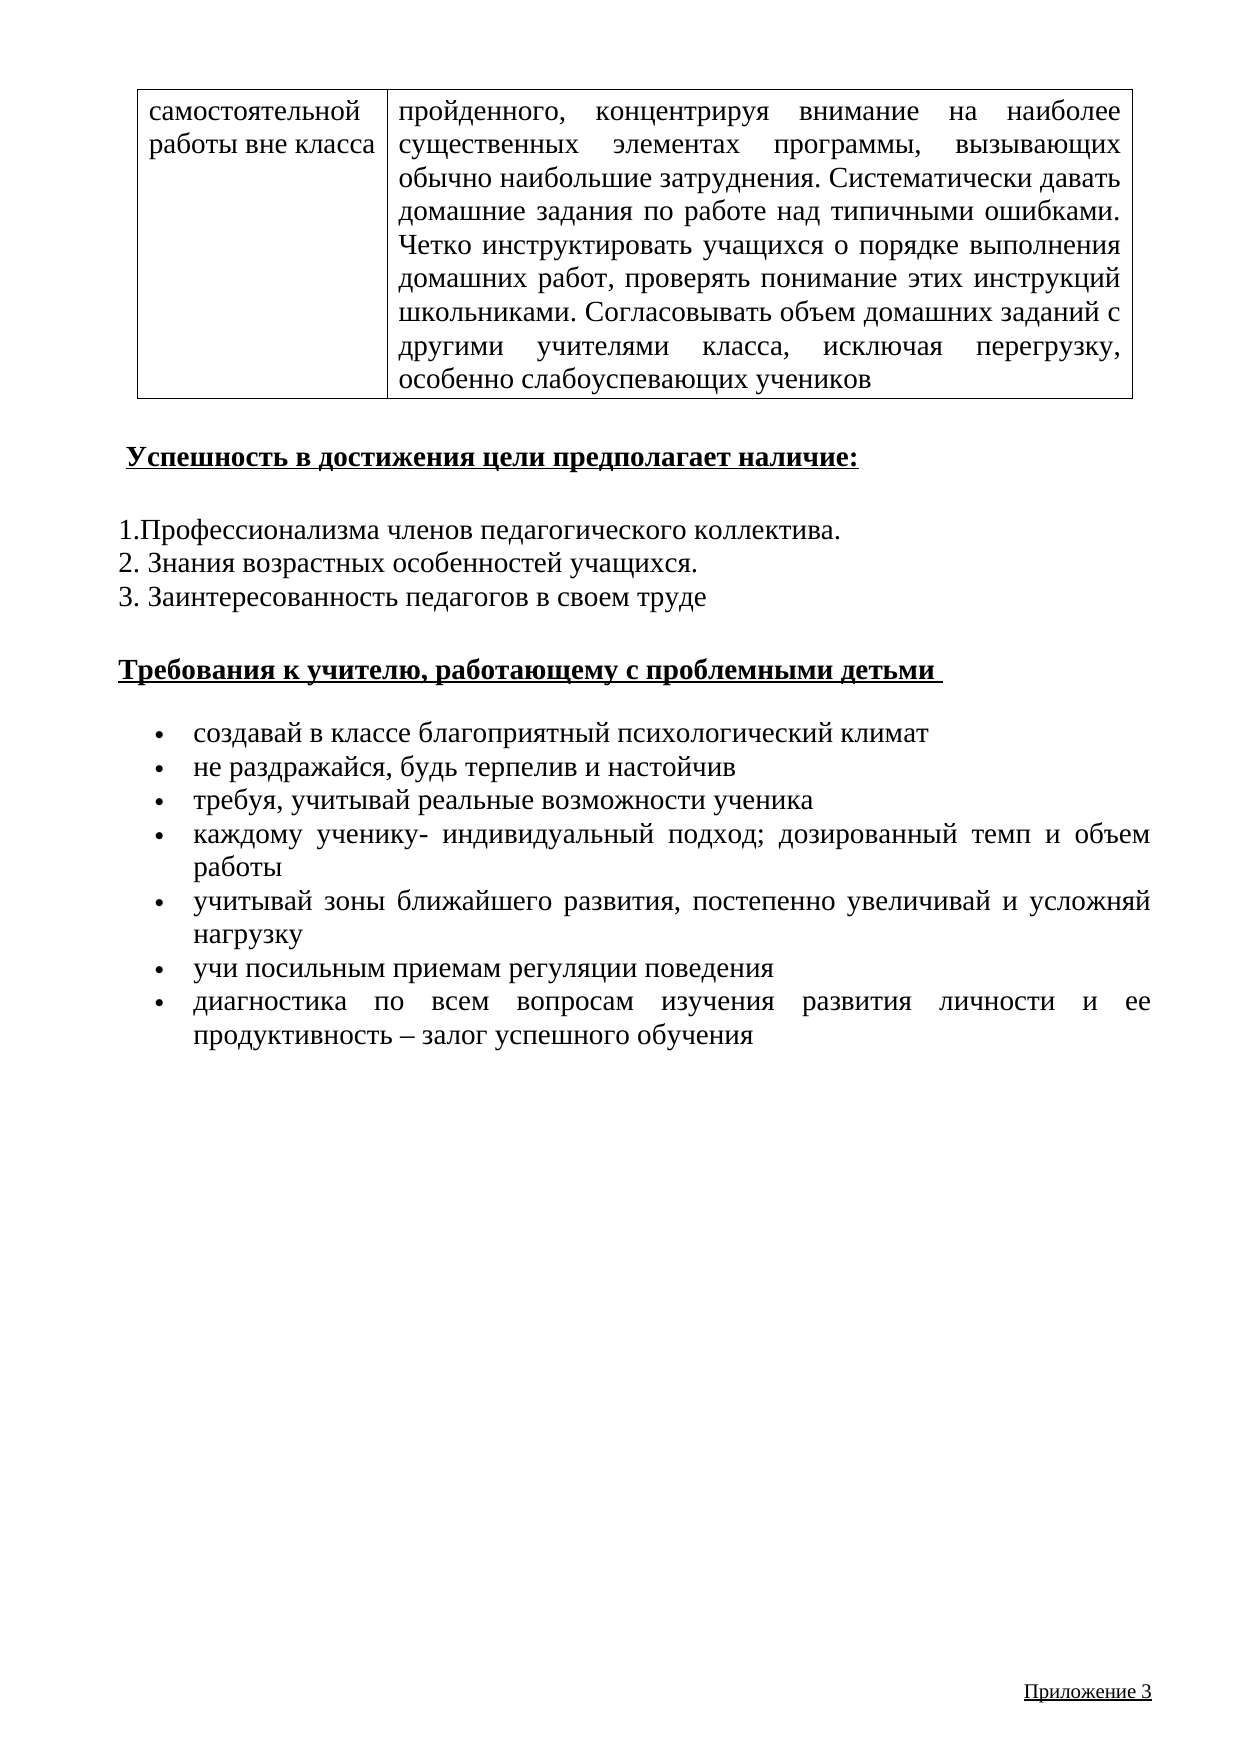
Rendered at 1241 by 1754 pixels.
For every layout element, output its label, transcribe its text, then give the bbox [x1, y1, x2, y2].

text Требования к учителю, работающему с проблемными детьми [118, 652, 1152, 686]
list учитывай зоны ближайшего развития, постепенно увеличивай и усложняй нагрузку [156, 883, 1152, 950]
text Приложение 3 [118, 1679, 1152, 1703]
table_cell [138, 90, 387, 398]
list требуя, учитывай реальные возможности ученика [156, 782, 1152, 816]
text Успешность в достижения цели предполагает наличие: [118, 439, 1152, 472]
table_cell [388, 90, 1132, 398]
list каждому ученику- индивидуальный подход; дозированный темп и объем работы [156, 816, 1152, 883]
list диагностика по всем вопросам изучения развития личности и ее продуктивность – залог успешного обучения [156, 983, 1152, 1051]
list не раздражайся, будь терпелив и настойчив [156, 749, 1152, 782]
list создавай в классе благоприятный психологический климат [156, 715, 1152, 749]
list учи посильным приемам регуляции поведения [156, 950, 1152, 983]
text 1.Профессионализма членов педагогического коллектива. 2. Знания возрастных особенностей учащихся. 3. Заинтересованность педагогов в своем труде [118, 512, 1152, 613]
